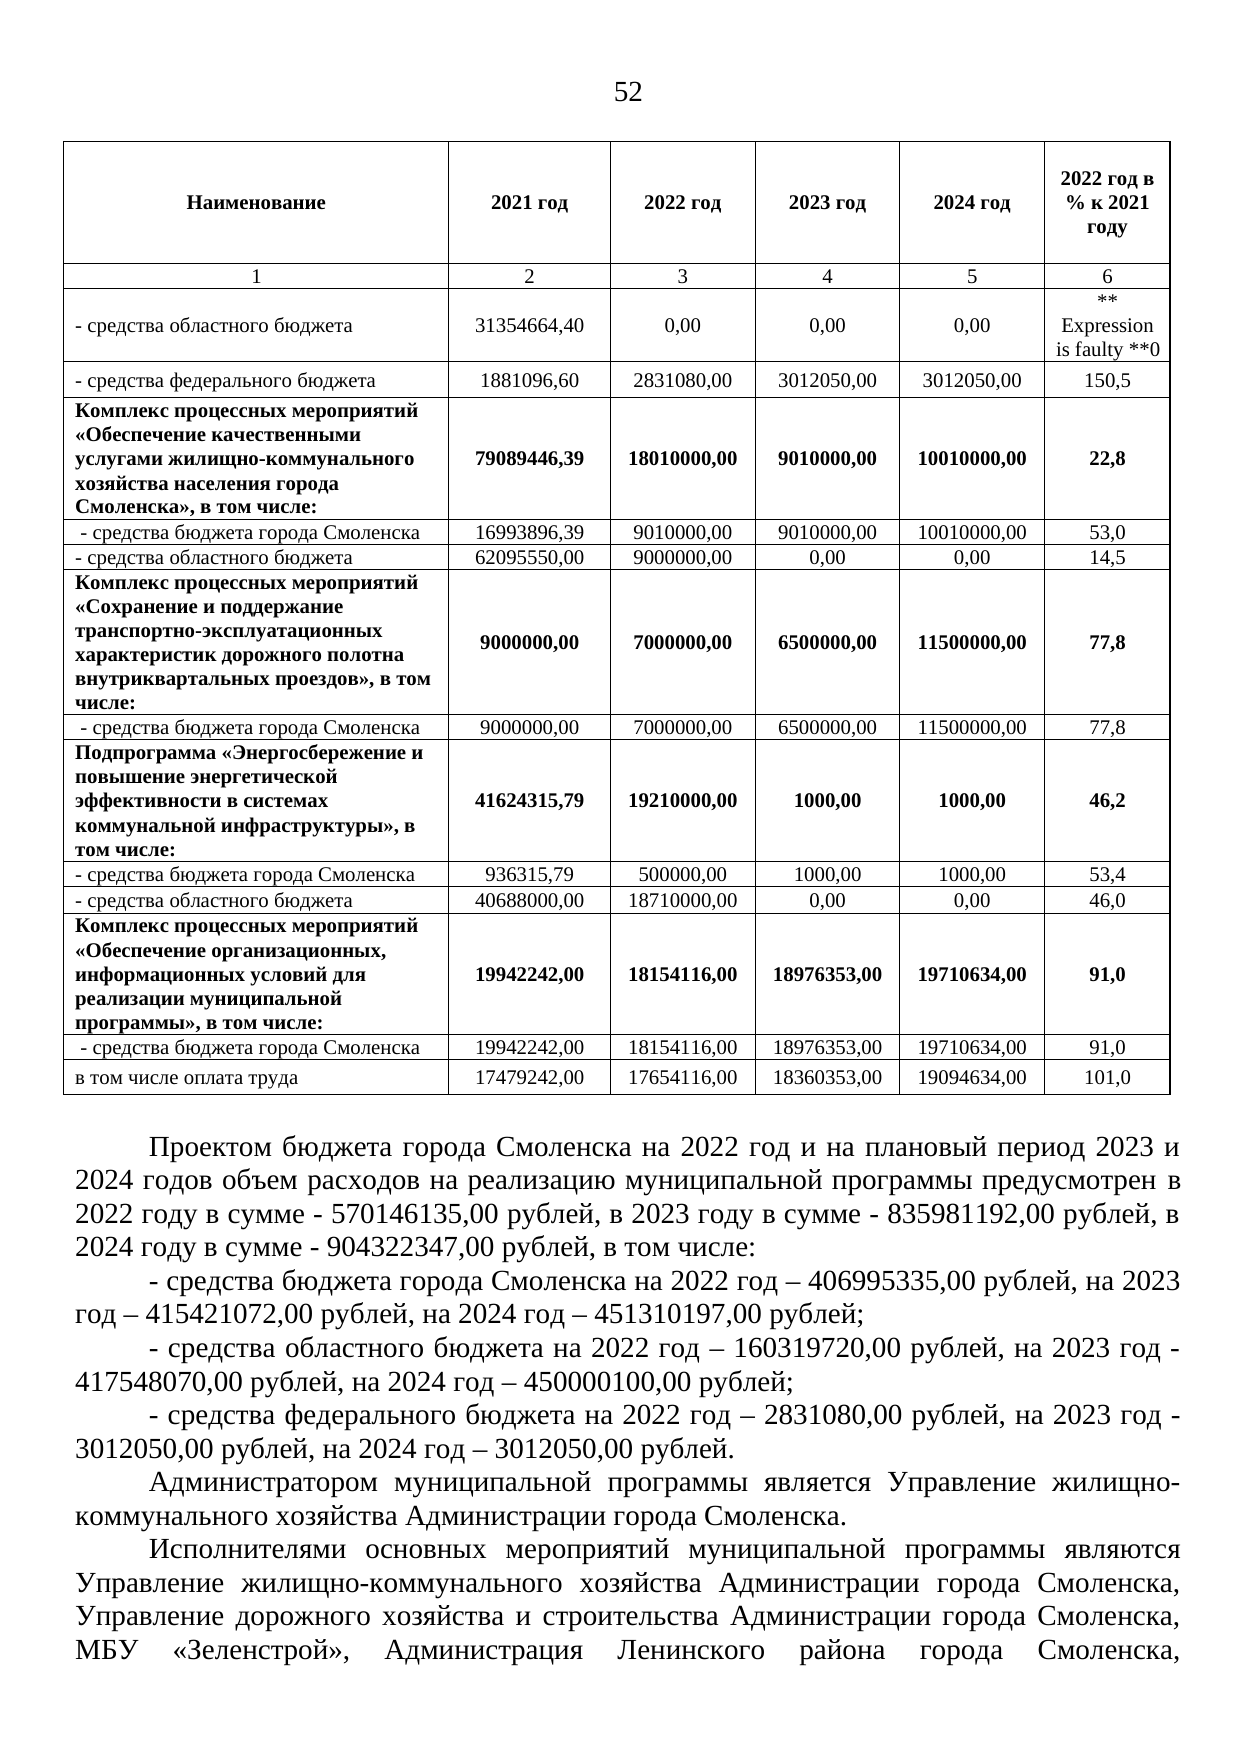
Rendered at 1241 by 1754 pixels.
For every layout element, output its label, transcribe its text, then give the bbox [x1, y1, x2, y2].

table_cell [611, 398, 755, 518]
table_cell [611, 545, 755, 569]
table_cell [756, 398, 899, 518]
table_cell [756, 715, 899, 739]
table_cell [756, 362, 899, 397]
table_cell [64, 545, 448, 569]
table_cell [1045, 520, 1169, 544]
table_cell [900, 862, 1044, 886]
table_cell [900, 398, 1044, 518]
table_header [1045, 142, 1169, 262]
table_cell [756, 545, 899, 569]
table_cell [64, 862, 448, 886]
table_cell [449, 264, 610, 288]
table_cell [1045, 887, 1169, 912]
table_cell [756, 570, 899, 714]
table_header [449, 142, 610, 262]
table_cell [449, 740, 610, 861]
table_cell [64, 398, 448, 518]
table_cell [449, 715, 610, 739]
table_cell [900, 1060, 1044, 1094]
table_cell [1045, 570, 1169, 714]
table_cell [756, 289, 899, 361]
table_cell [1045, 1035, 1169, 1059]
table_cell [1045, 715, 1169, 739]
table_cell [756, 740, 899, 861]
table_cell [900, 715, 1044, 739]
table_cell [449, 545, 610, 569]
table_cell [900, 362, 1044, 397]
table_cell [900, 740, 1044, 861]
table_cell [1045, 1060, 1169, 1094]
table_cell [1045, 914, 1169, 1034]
text - средства бюджета города Смоленска на 2022 год – 406995335,00 рублей, на 2023 год – 415421072,00 рублей, на 2024 год – 451310197,00 рублей; [75, 1263, 1181, 1330]
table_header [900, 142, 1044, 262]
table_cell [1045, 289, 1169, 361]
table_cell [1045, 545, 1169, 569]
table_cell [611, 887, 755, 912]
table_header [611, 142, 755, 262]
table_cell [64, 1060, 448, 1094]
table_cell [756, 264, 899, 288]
text - средства федерального бюджета на 2022 год – 2831080,00 рублей, на 2023 год -3012050,00 рублей, на 2024 год – 3012050,00 рублей. [75, 1397, 1181, 1464]
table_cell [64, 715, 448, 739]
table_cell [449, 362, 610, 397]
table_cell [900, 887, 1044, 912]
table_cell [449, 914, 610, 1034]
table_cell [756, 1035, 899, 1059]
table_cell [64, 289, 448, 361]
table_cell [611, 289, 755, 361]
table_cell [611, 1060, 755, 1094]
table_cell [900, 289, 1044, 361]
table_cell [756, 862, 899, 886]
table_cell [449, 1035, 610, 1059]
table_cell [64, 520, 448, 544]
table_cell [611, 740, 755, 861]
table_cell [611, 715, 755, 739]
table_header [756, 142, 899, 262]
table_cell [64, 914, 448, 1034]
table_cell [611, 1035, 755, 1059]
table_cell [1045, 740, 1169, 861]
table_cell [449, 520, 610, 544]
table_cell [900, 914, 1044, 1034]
text - средства областного бюджета на 2022 год – 160319720,00 рублей, на 2023 год -417548070,00 рублей, на 2024 год – 450000100,00 рублей; [75, 1330, 1181, 1397]
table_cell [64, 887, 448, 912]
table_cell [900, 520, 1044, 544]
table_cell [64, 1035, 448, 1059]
text Проектом бюджета города Смоленска на 2022 год и на плановый период 2023 и 2024 годов объем расходов на реализацию муниципальной программы предусмотрен в 2022 году в сумме - 570146135,00 рублей, в 2023 году в сумме - 835981192,00 рублей, в 2024 году в сумме - 904322347,00 рублей, в том числе: [75, 1129, 1181, 1263]
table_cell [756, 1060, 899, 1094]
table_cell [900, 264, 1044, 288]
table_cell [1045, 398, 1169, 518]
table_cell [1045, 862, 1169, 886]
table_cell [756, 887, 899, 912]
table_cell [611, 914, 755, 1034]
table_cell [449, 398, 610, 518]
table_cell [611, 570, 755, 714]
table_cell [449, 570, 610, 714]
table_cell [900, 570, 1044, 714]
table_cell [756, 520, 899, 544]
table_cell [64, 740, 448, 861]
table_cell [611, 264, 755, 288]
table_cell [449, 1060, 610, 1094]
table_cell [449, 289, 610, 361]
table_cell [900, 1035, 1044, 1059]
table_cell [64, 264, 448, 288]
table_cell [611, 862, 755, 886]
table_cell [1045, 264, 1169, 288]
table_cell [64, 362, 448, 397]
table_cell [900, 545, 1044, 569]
text Администратором муниципальной программы является Управление жилищно-коммунального хозяйства Администрации города Смоленска. [75, 1464, 1181, 1531]
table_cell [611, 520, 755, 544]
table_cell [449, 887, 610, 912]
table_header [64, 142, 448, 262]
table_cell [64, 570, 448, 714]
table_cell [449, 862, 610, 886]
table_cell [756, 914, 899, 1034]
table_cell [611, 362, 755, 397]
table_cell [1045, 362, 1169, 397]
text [75, 1531, 1181, 1666]
